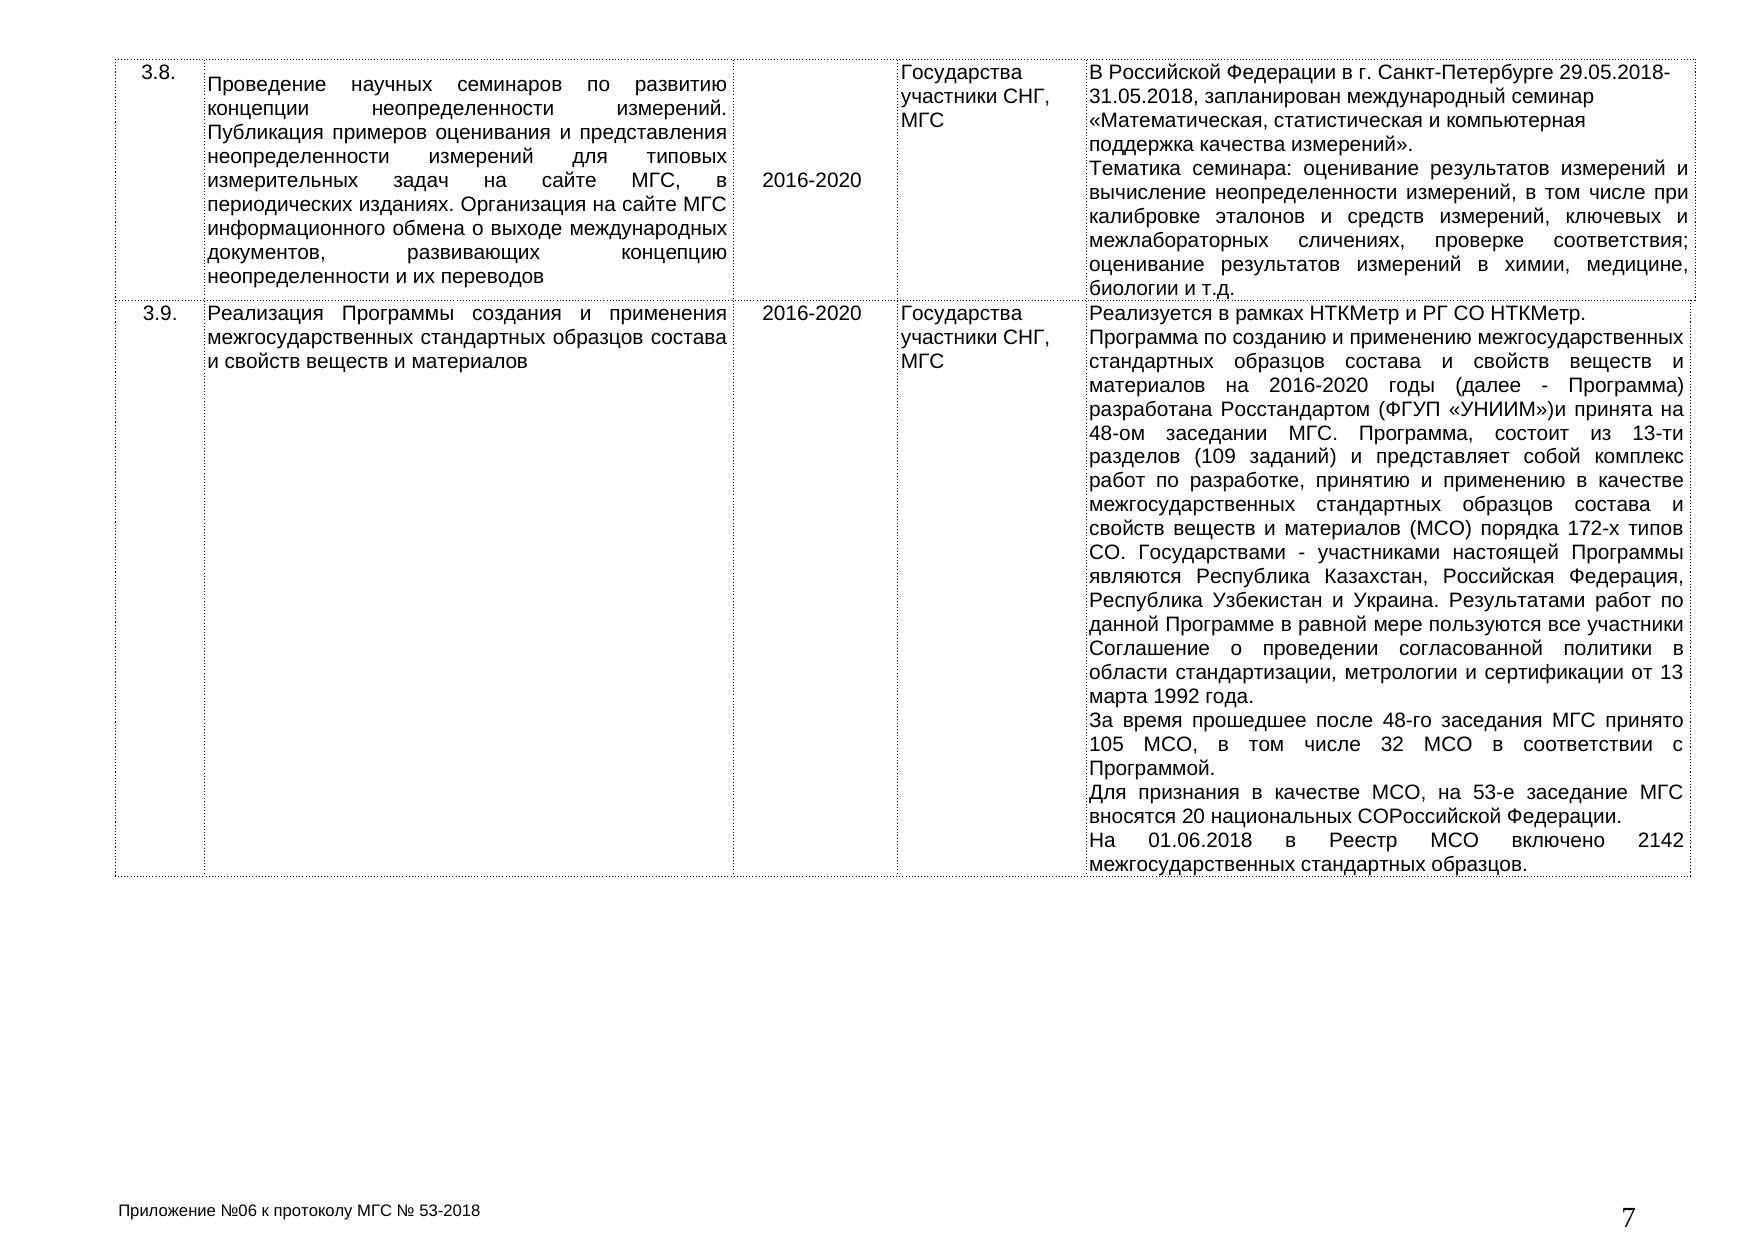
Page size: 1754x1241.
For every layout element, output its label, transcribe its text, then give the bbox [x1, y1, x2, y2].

table_cell 3.9. [115, 300, 204, 876]
table_cell 2016-2020 [734, 59, 898, 299]
table_cell 2016-2020 [734, 300, 898, 876]
table_cell 3.8. [115, 59, 204, 299]
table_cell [898, 300, 1086, 876]
table_cell Реализация Программы создания и применения межгосударственных стандартных образцов состава и свойств веществ и материалов [204, 300, 733, 876]
table_cell Государства участники СНГ, МГС [898, 59, 1086, 299]
table_cell Проведение научных семинаров по развитию концепции неопределенности измерений. Публикация примеров оценивания и представления неопределенности измерений для типовых измерительных задач на сайте МГС, в периодических изданиях. Организация на сайте МГС информационного обмена о выходе международных документов, развивающих концепцию неопределенности и их переводов [204, 59, 733, 299]
table_cell В Российской Федерации в г. Санкт-Петербурге 29.05.2018-31.05.2018, запланирован международный семинар «Математическая, статистическая и компьютерная поддержка качества измерений». Тематика семинара: оценивание результатов измерений и вычисление неопределенности измерений, в том числе при калибровке эталонов и средств измерений, ключевых и межлабораторных сличениях, проверке соответствия; оценивание результатов измерений в химии, медицине, биологии и т.д. [1086, 59, 1695, 299]
table_cell Реализуется в рамках НТКМетр и РГ СО НТКМетр. Программа по созданию и применению межгосударственных стандартных образцов состава и свойств веществ и материалов на 2016-2020 годы (далее - Программа) разработана Росстандартом (ФГУП «УНИИМ»)и принята на 48-ом заседании МГС. Программа, состоит из 13-ти разделов (109 заданий) и представляет собой комплекс работ по разработке, принятию и применению в качестве межгосударственных стандартных образцов состава и свойств веществ и материалов (МСО) порядка 172-х типов СО. Государствами - участниками настоящей Программы являются Республика Казахстан, Российская Федерация, Республика Узбекистан и Украина. Результатами работ по данной Программе в равной мере пользуются все участники Соглашение о проведении согласованной политики в области стандартизации, метрологии и сертификации от 13 марта 1992 года. За время прошедшее после 48-го заседания МГС принято 105 МСО, в том числе 32 МСО в соответствии с Программой. Для признания в качестве МСО, на 53-е заседание МГС вносятся 20 национальных СОРоссийской Федерации. На 01.06.2018 в Реестр МСО включено 2142 межгосударственных стандартных образцов. [1086, 300, 1690, 876]
